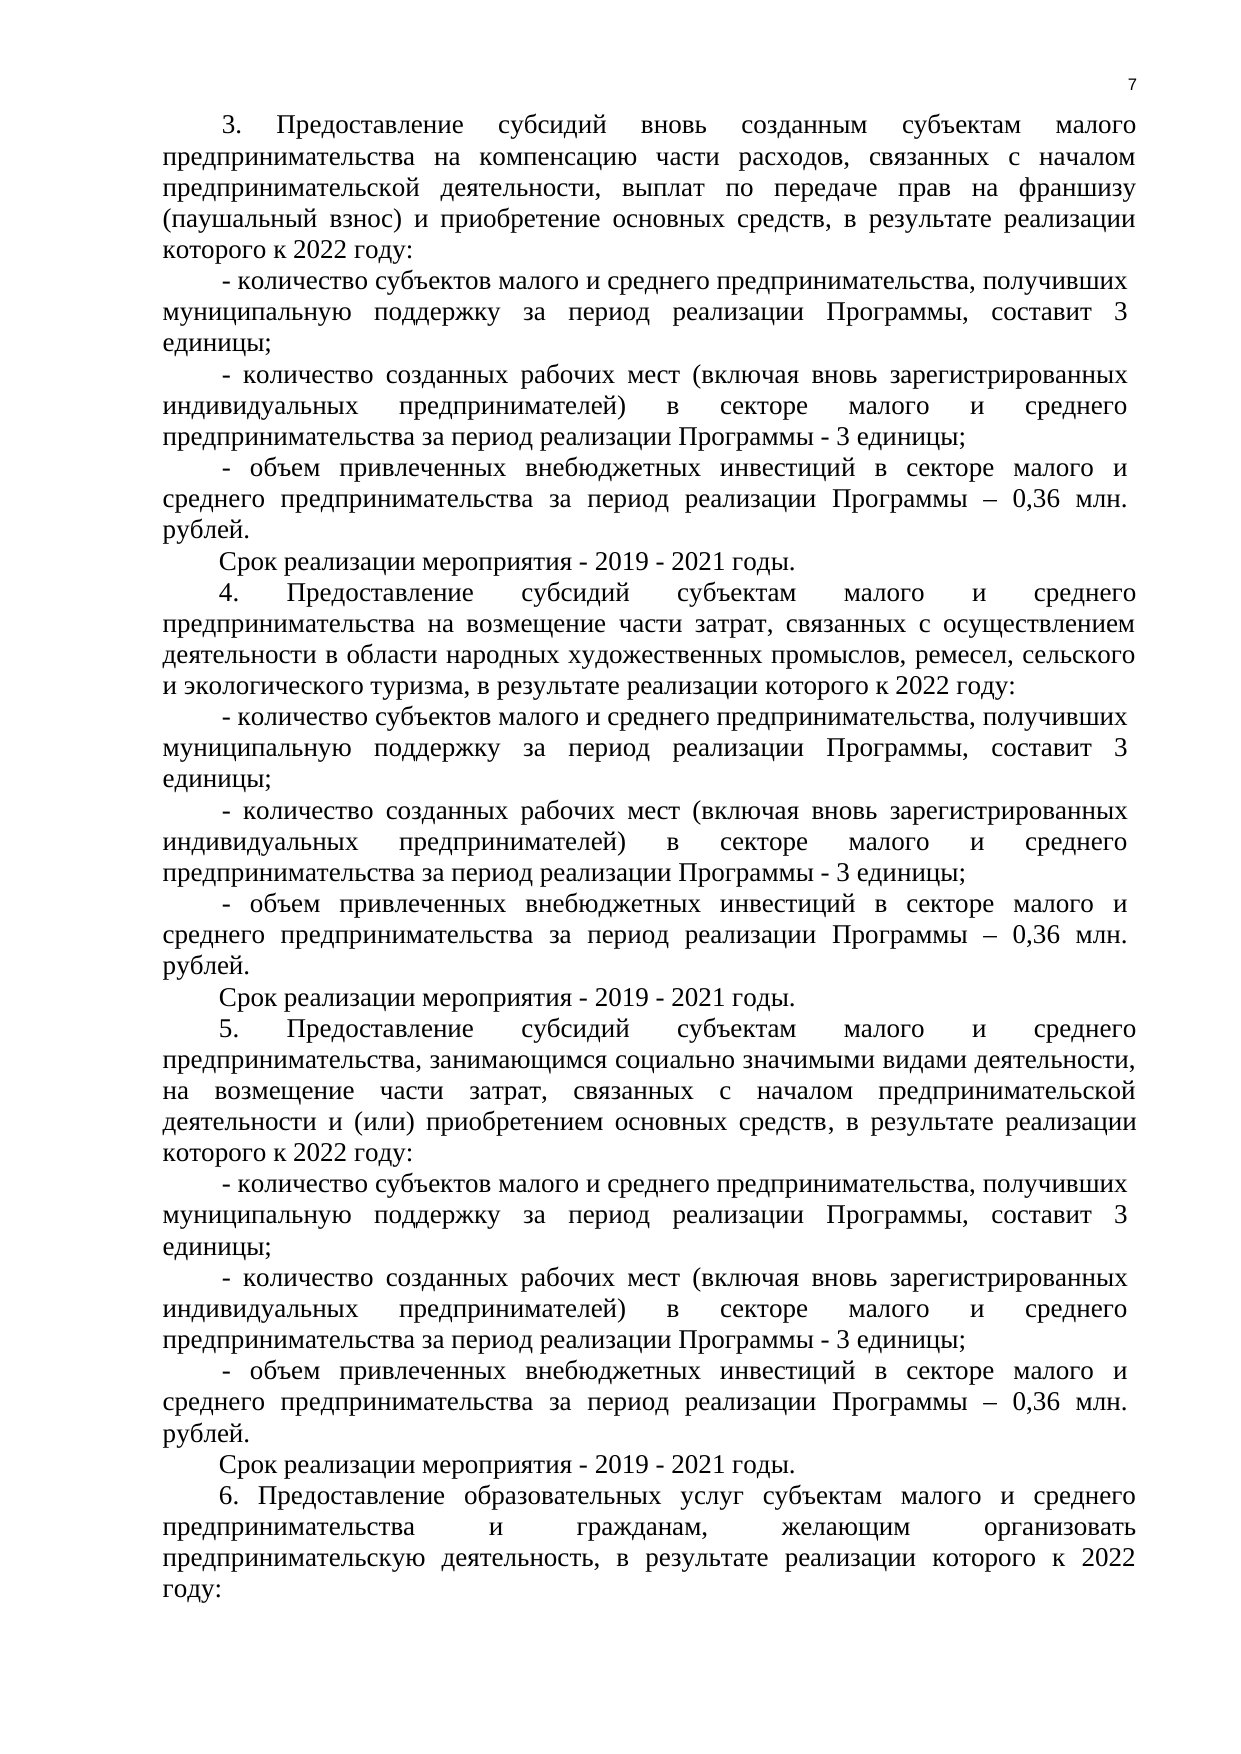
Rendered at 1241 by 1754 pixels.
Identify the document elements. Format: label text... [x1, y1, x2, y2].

text - объем привлеченных внебюджетных инвестиций в секторе малого и среднего предпринимательства за период реализации Программы – 0,36 млн. рублей. [162, 1354, 1129, 1448]
text - количество субъектов малого и среднего предпринимательства, получивших муниципальную поддержку за период реализации Программы, составит 3 единицы; [162, 700, 1129, 794]
text Срок реализации мероприятия - 2019 - 2021 годы. [162, 544, 1137, 576]
text - количество субъектов малого и среднего предпринимательства, получивших муниципальную поддержку за период реализации Программы, составит 3 единицы; [162, 1167, 1129, 1261]
text Срок реализации мероприятия - 2019 - 2021 годы. [162, 981, 1137, 1012]
text - количество субъектов малого и среднего предпринимательства, получивших муниципальную поддержку за период реализации Программы, составит 3 единицы; [162, 264, 1129, 358]
list 5. Предоставление субсидий субъектам малого и среднего предпринимательства, занимающимся социально значимыми видами деятельности, на возмещение части затрат, связанных с началом предпринимательской деятельности и (или) приобретением основных средств, в результате реализации которого к 2022 году: [162, 1012, 1137, 1167]
text - объем привлеченных внебюджетных инвестиций в секторе малого и среднего предпринимательства за период реализации Программы – 0,36 млн. рублей. [162, 451, 1129, 544]
text 4. Предоставление субсидий субъектам малого и среднего предпринимательства на возмещение части затрат, связанных с осуществлением деятельности в области народных художественных промыслов, ремесел, сельского и экологического туризма, в результате реализации которого к 2022 году: [162, 576, 1137, 700]
text Срок реализации мероприятия - 2019 - 2021 годы. [162, 1448, 1137, 1479]
text 6. Предоставление образовательных услуг субъектам малого и среднего предпринимательства и гражданам, желающим организовать предпринимательскую деятельность, в результате реализации которого к 2022 году: [162, 1479, 1137, 1603]
text - объем привлеченных внебюджетных инвестиций в секторе малого и среднего предпринимательства за период реализации Программы – 0,36 млн. рублей. [162, 887, 1129, 981]
list 3. Предоставление субсидий вновь созданным субъектам малого предпринимательства на компенсацию части расходов, связанных с началом предпринимательской деятельности, выплат по передаче прав на франшизу (паушальный взнос) и приобретение основных средств, в результате реализации которого к 2022 году: [162, 108, 1137, 264]
